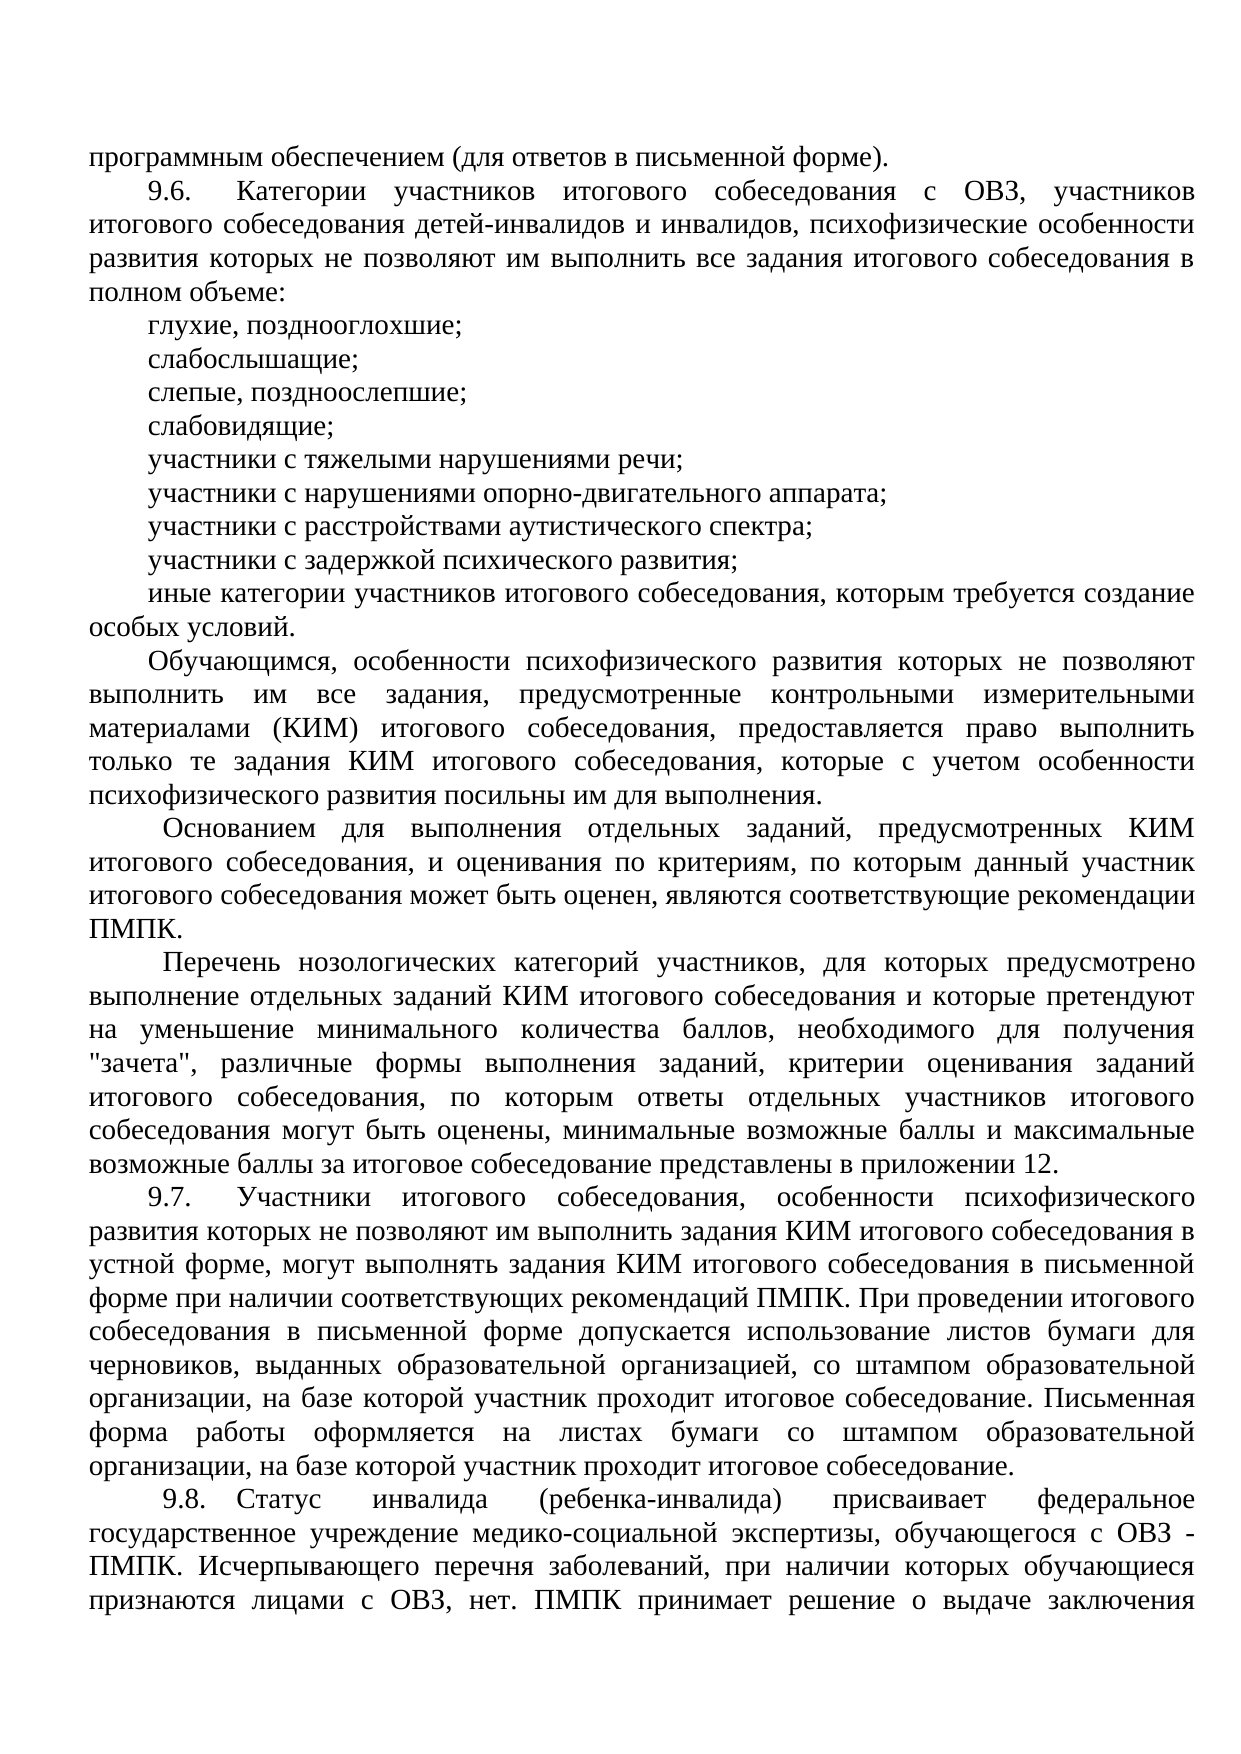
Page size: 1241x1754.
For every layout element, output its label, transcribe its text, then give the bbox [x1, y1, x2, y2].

list участники с задержкой психического развития; [88, 542, 1196, 576]
list участники с расстройствами аутистического спектра; [88, 508, 1196, 542]
list иные категории участников итогового собеседования, которым требуется создание особых условий. [88, 576, 1196, 643]
list участники с тяжелыми нарушениями речи; [88, 441, 1196, 475]
text Перечень нозологических категорий участников, для которых предусмотрено выполнение отдельных заданий КИМ итогового собеседования и которые претендуют на уменьшение минимального количества баллов, необходимого для получения "зачета", различные формы выполнения заданий, критерии оценивания заданий итогового собеседования, по которым ответы отдельных участников итогового собеседования могут быть оценены, минимальные возможные баллы и максимальные возможные баллы за итоговое собеседование представлены в приложении 12. [88, 944, 1196, 1179]
list слабослышащие; [88, 341, 1196, 374]
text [88, 139, 1196, 173]
list слепые, поздноослепшие; [88, 374, 1196, 408]
text Обучающимся, особенности психофизического развития которых не позволяют выполнить им все задания, предусмотренные контрольными измерительными материалами (КИМ) итогового собеседования, предоставляется право выполнить только те задания КИМ итогового собеседования, которые с учетом особенности психофизического развития посильны им для выполнения. [88, 643, 1196, 810]
list слабовидящие; [88, 408, 1196, 441]
list участники с нарушениями опорно-двигательного аппарата; [88, 475, 1196, 508]
list Категории участников итогового собеседования с ОВЗ, участников итогового собеседования детей-инвалидов и инвалидов, психофизические особенности развития которых не позволяют им выполнить все задания итогового собеседования в полном объеме: [88, 173, 1196, 307]
text Основанием для выполнения отдельных заданий, предусмотренных КИМ итогового собеседования, и оценивания по критериям, по которым данный участник итогового собеседования может быть оценен, являются соответствующие рекомендации ПМПК. [88, 810, 1196, 944]
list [88, 1481, 1196, 1615]
list глухие, позднооглохшие; [88, 307, 1196, 341]
list Участники итогового собеседования, особенности психофизического развития которых не позволяют им выполнить задания КИМ итогового собеседования в устной форме, могут выполнять задания КИМ итогового собеседования в письменной форме при наличии соответствующих рекомендаций ПМПК. При проведении итогового собеседования в письменной форме допускается использование листов бумаги для черновиков, выданных образовательной организацией, со штампом образовательной организации, на базе которой участник проходит итоговое собеседование. Письменная форма работы оформляется на листах бумаги со штампом образовательной организации, на базе которой участник проходит итоговое собеседование. [88, 1179, 1196, 1481]
